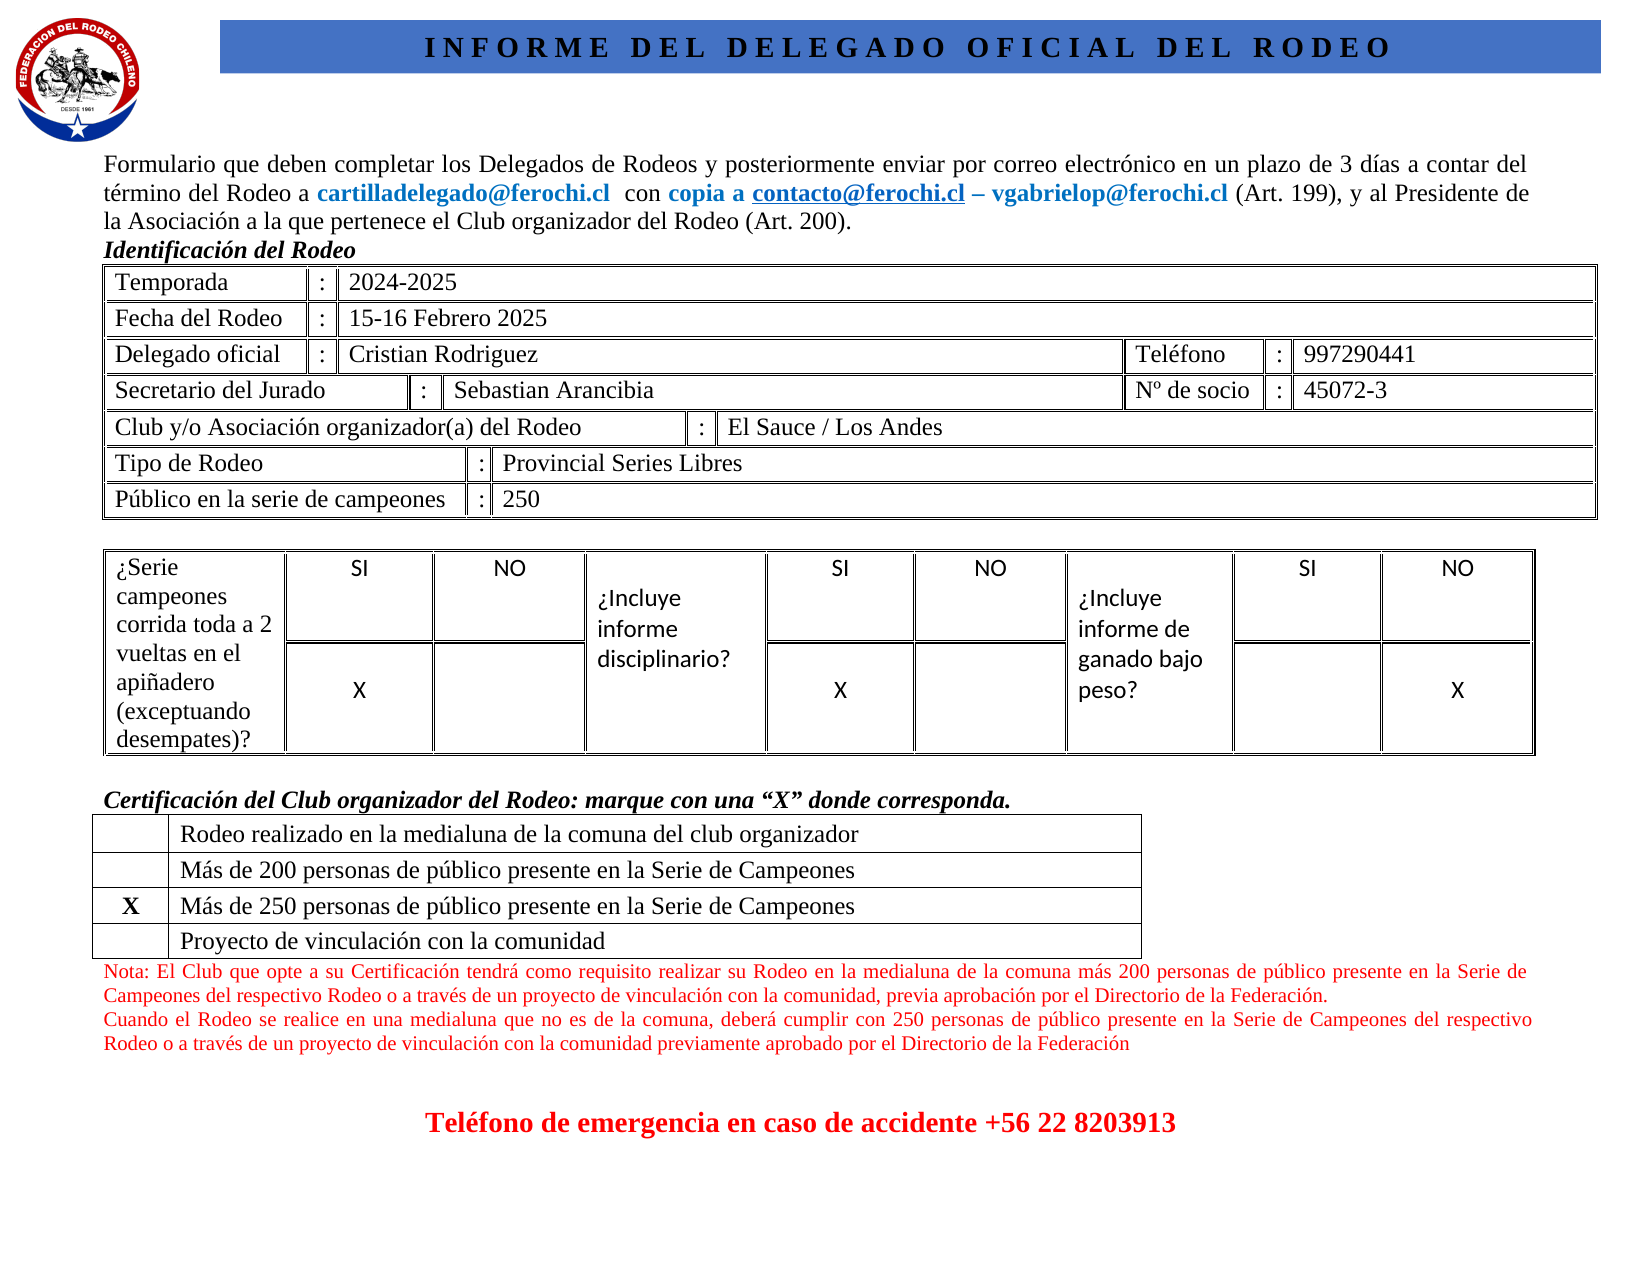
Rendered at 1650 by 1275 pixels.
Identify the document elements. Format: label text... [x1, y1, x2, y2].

table_header SI [766, 552, 914, 640]
table_cell Provincial Series Libres [493, 445, 1595, 481]
table_cell [93, 924, 168, 958]
text Formulario que deben completar los Delegados de Rodeos y posteriormente enviar por correo electrónico en un plazo de 3 días a contar del término del Rodeo a cartilladelegado@ferochi.cl con copia a contacto@ferochi.cl – vgabrielop@ferochi.cl (Art. 199), y al Presidente de la Asociación a la que pertenece el Club organizador del Rodeo (Art. 200). [103, 149, 1530, 235]
table_cell : [1266, 376, 1291, 409]
table_cell : [468, 448, 490, 481]
table_cell X [766, 643, 914, 753]
table_header Temporada [105, 267, 307, 300]
table_cell Tipo de Rodeo [105, 445, 465, 481]
table_cell Proyecto de vinculación con la comunidad [169, 924, 1141, 958]
table_cell Sebastian Arancibia [444, 376, 1122, 409]
table_cell [93, 853, 168, 887]
table_cell Nº de socio [1126, 376, 1263, 409]
table_header NO [1382, 552, 1532, 640]
table_cell X [1382, 640, 1534, 753]
table_cell Club y/o Asociación organizador(a) del Rodeo [105, 409, 685, 445]
table_cell 997290441 [1293, 336, 1596, 372]
table_cell : [411, 376, 441, 409]
table_cell 15-16 Febrero 2025 [337, 300, 1596, 336]
table_cell Cristian Rodriguez [339, 340, 1122, 372]
table_cell Más de 250 personas de público presente en la Serie de Campeones [169, 888, 1141, 922]
table_header ¿Incluye informe disciplinario? [586, 552, 766, 753]
table_cell [434, 640, 586, 753]
table_cell : [467, 484, 491, 517]
table_cell Secretario del Jurado [105, 372, 407, 409]
table_cell : [309, 340, 336, 372]
table_cell X [93, 888, 168, 922]
table_cell 250 [491, 481, 1596, 517]
table_cell Delegado oficial [103, 336, 307, 372]
table_cell El Sauce / Los Andes [718, 409, 1595, 445]
table_header ¿Serie campeones corrida toda a 2 vueltas en el apiñadero (exceptuando desempates)? [106, 552, 285, 753]
table_cell : [688, 412, 715, 445]
text Certificación del Club organizador del Rodeo: marque con una “X” donde corresponda. [103, 785, 1536, 814]
table_header : [308, 267, 337, 300]
text Nota: El Club que opte a su Certificación tendrá como requisito realizar su Rodeo en la medialuna de la comuna más 200 personas de público presente en la Serie de Campeones del respectivo Rodeo o a través de un proyecto de vinculación con la comunidad, previa aprobación por el Directorio de la Federación. [103, 959, 1530, 1007]
table_cell Teléfono [1126, 340, 1263, 372]
table_header [93, 815, 168, 852]
table_header Rodeo realizado en la medialuna de la comuna del club organizador [169, 815, 1141, 852]
table_cell Fecha del Rodeo [103, 300, 307, 336]
table_header 2024-2025 [337, 267, 1595, 300]
table_cell X [285, 643, 433, 753]
text Cuando el Rodeo se realice en una medialuna que no es de la comuna, deberá cumplir con 250 personas de público presente en la Serie de Campeones del respectivo Rodeo o a través de un proyecto de vinculación con la comunidad previamente aprobado por el Directorio de la Federación [103, 1007, 1536, 1055]
table_header SI [1234, 550, 1382, 640]
table_header NO [914, 550, 1067, 640]
picture [15, 18, 140, 142]
table_header SI [285, 552, 433, 640]
table_header ¿Incluye informe de ganado bajo peso? [1067, 552, 1233, 753]
table_cell 45072-3 [1294, 372, 1595, 409]
table_cell Público en la serie de campeones [103, 481, 467, 517]
table_cell [914, 640, 1067, 753]
text Identificación del Rodeo [103, 235, 1536, 264]
table_cell [1234, 640, 1382, 753]
table_cell : [1266, 340, 1291, 372]
table_cell : [309, 303, 336, 336]
table_header NO [434, 550, 586, 640]
table_cell Más de 200 personas de público presente en la Serie de Campeones [169, 853, 1141, 887]
